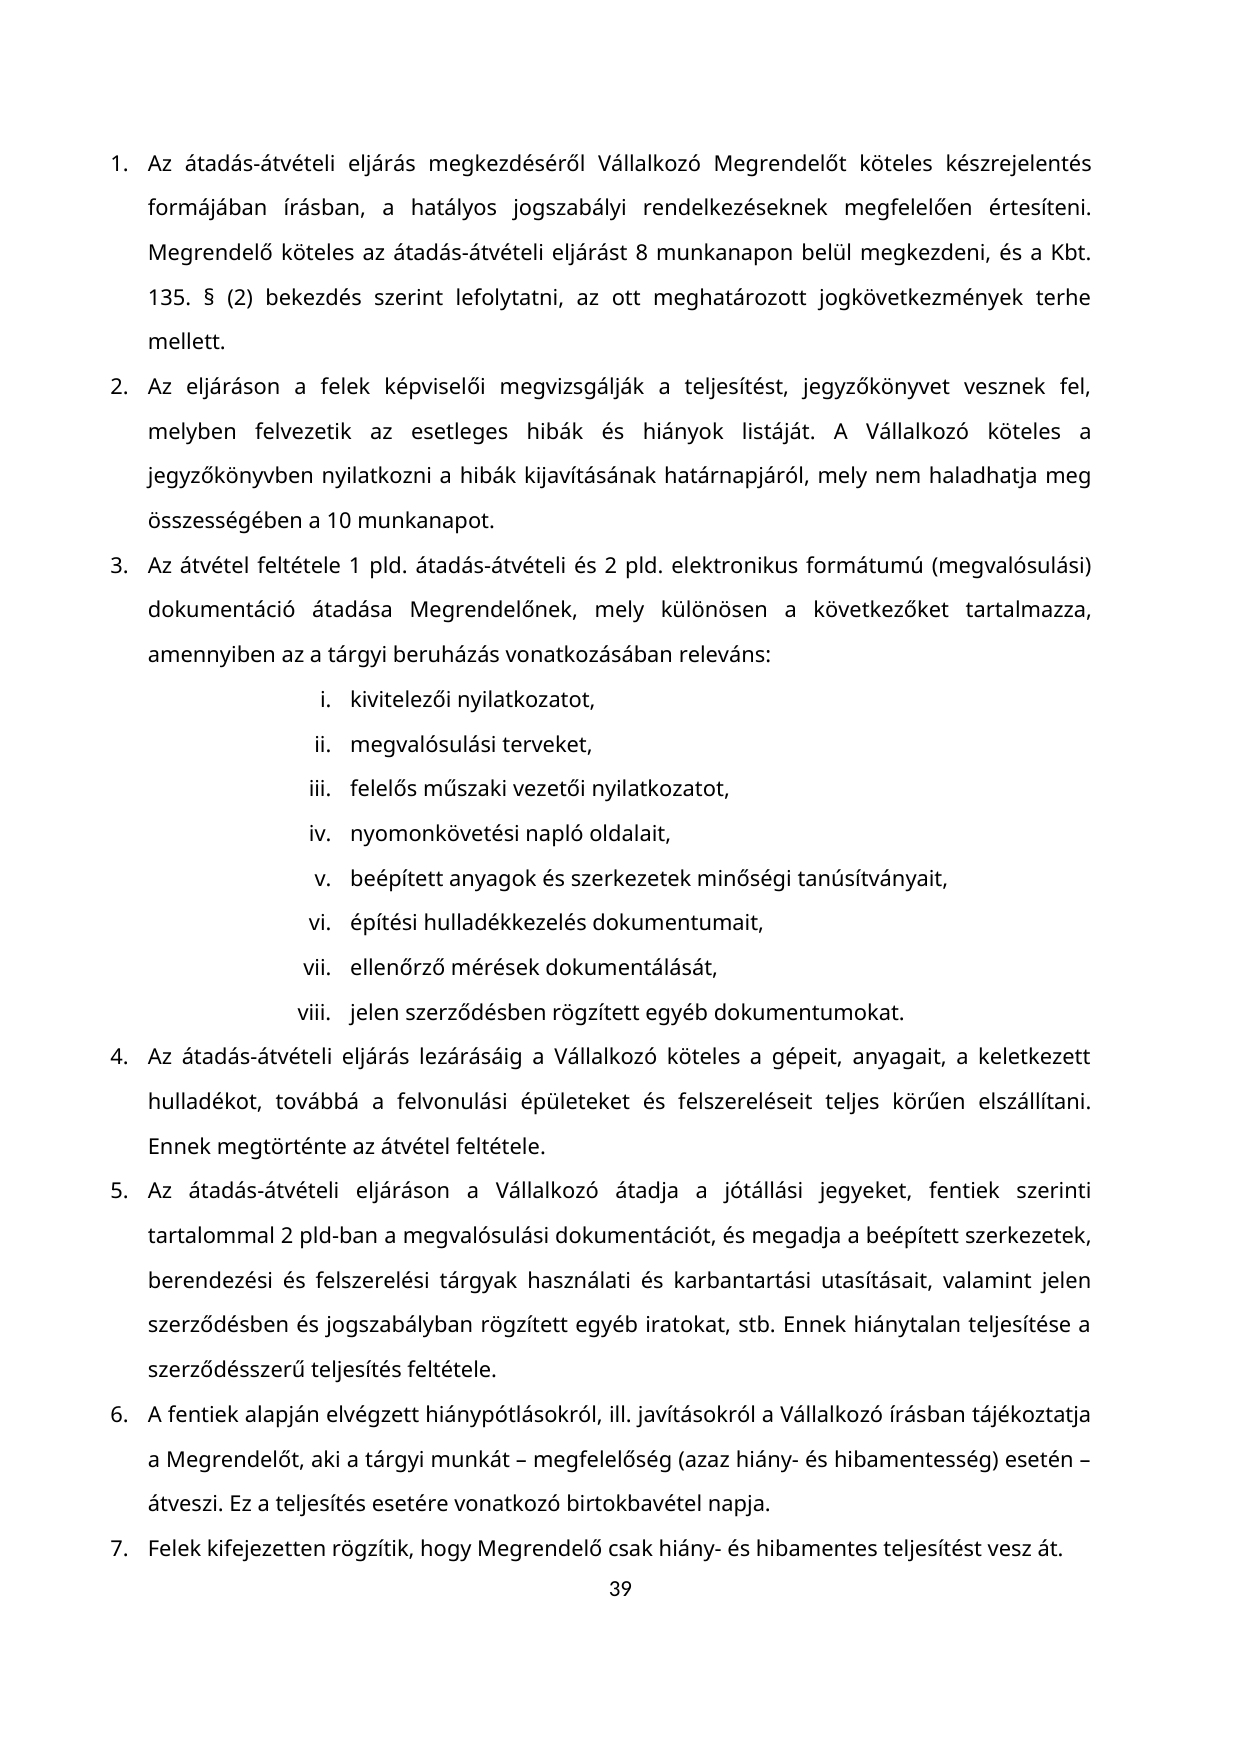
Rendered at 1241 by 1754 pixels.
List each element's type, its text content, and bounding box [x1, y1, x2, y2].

list nyomonkövetési napló oldalait, [331, 818, 1093, 848]
list Az átadás-átvételi eljárás megkezdéséről Vállalkozó Megrendelőt köteles készrejelentés formájában írásban, a hatályos jogszabályi rendelkezéseknek megfelelően értesíteni. Megrendelő köteles az átadás-átvételi eljárást 8 munkanapon belül megkezdeni, és a Kbt. 135. § (2) bekezdés szerint lefolytatni, az ott meghatározott jogkövetkezmények terhe mellett. [110, 148, 1093, 356]
list felelős műszaki vezetői nyilatkozatot, [331, 773, 1093, 803]
list A fentiek alapján elvégzett hiánypótlásokról, ill. javításokról a Vállalkozó írásban tájékoztatja a Megrendelőt, aki a tárgyi munkát – megfelelőség (azaz hiány- és hibamentesség) esetén – átveszi. Ez a teljesítés esetére vonatkozó birtokbavétel napja. [110, 1399, 1093, 1518]
list beépített anyagok és szerkezetek minőségi tanúsítványait, [331, 863, 1093, 892]
list Felek kifejezetten rögzítik, hogy Megrendelő csak hiány- és hibamentes teljesítést vesz át. [110, 1533, 1093, 1563]
list ellenőrző mérések dokumentálását, [331, 952, 1093, 982]
list Az átvétel feltétele 1 pld. átadás-átvételi és 2 pld. elektronikus formátumú (megvalósulási) dokumentáció átadása Megrendelőnek, mely különösen a következőket tartalmazza, amennyiben az a tárgyi beruházás vonatkozásában releváns: [110, 550, 1093, 669]
list kivitelezői nyilatkozatot, [331, 684, 1093, 714]
list megvalósulási terveket, [331, 728, 1093, 758]
list építési hulladékkezelés dokumentumait, [331, 907, 1093, 937]
list Az átadás-átvételi eljárás lezárásáig a Vállalkozó köteles a gépeit, anyagait, a keletkezett hulladékot, továbbá a felvonulási épületeket és felszereléseit teljes körűen elszállítani. Ennek megtörténte az átvétel feltétele. [110, 1041, 1093, 1161]
list jelen szerződésben rögzített egyéb dokumentumokat. [331, 997, 1093, 1026]
list Az eljáráson a felek képviselői megvizsgálják a teljesítést, jegyzőkönyvet vesznek fel, melyben felvezetik az esetleges hibák és hiányok listáját. A Vállalkozó köteles a jegyzőkönyvben nyilatkozni a hibák kijavításának határnapjáról, mely nem haladhatja meg összességében a 10 munkanapot. [110, 371, 1093, 535]
list Az átadás-átvételi eljáráson a Vállalkozó átadja a jótállási jegyeket, fentiek szerinti tartalommal 2 pld-ban a megvalósulási dokumentációt, és megadja a beépített szerkezetek, berendezési és felszerelési tárgyak használati és karbantartási utasításait, valamint jelen szerződésben és jogszabályban rögzített egyéb iratokat, stb. Ennek hiánytalan teljesítése a szerződésszerű teljesítés feltétele. [110, 1175, 1093, 1384]
